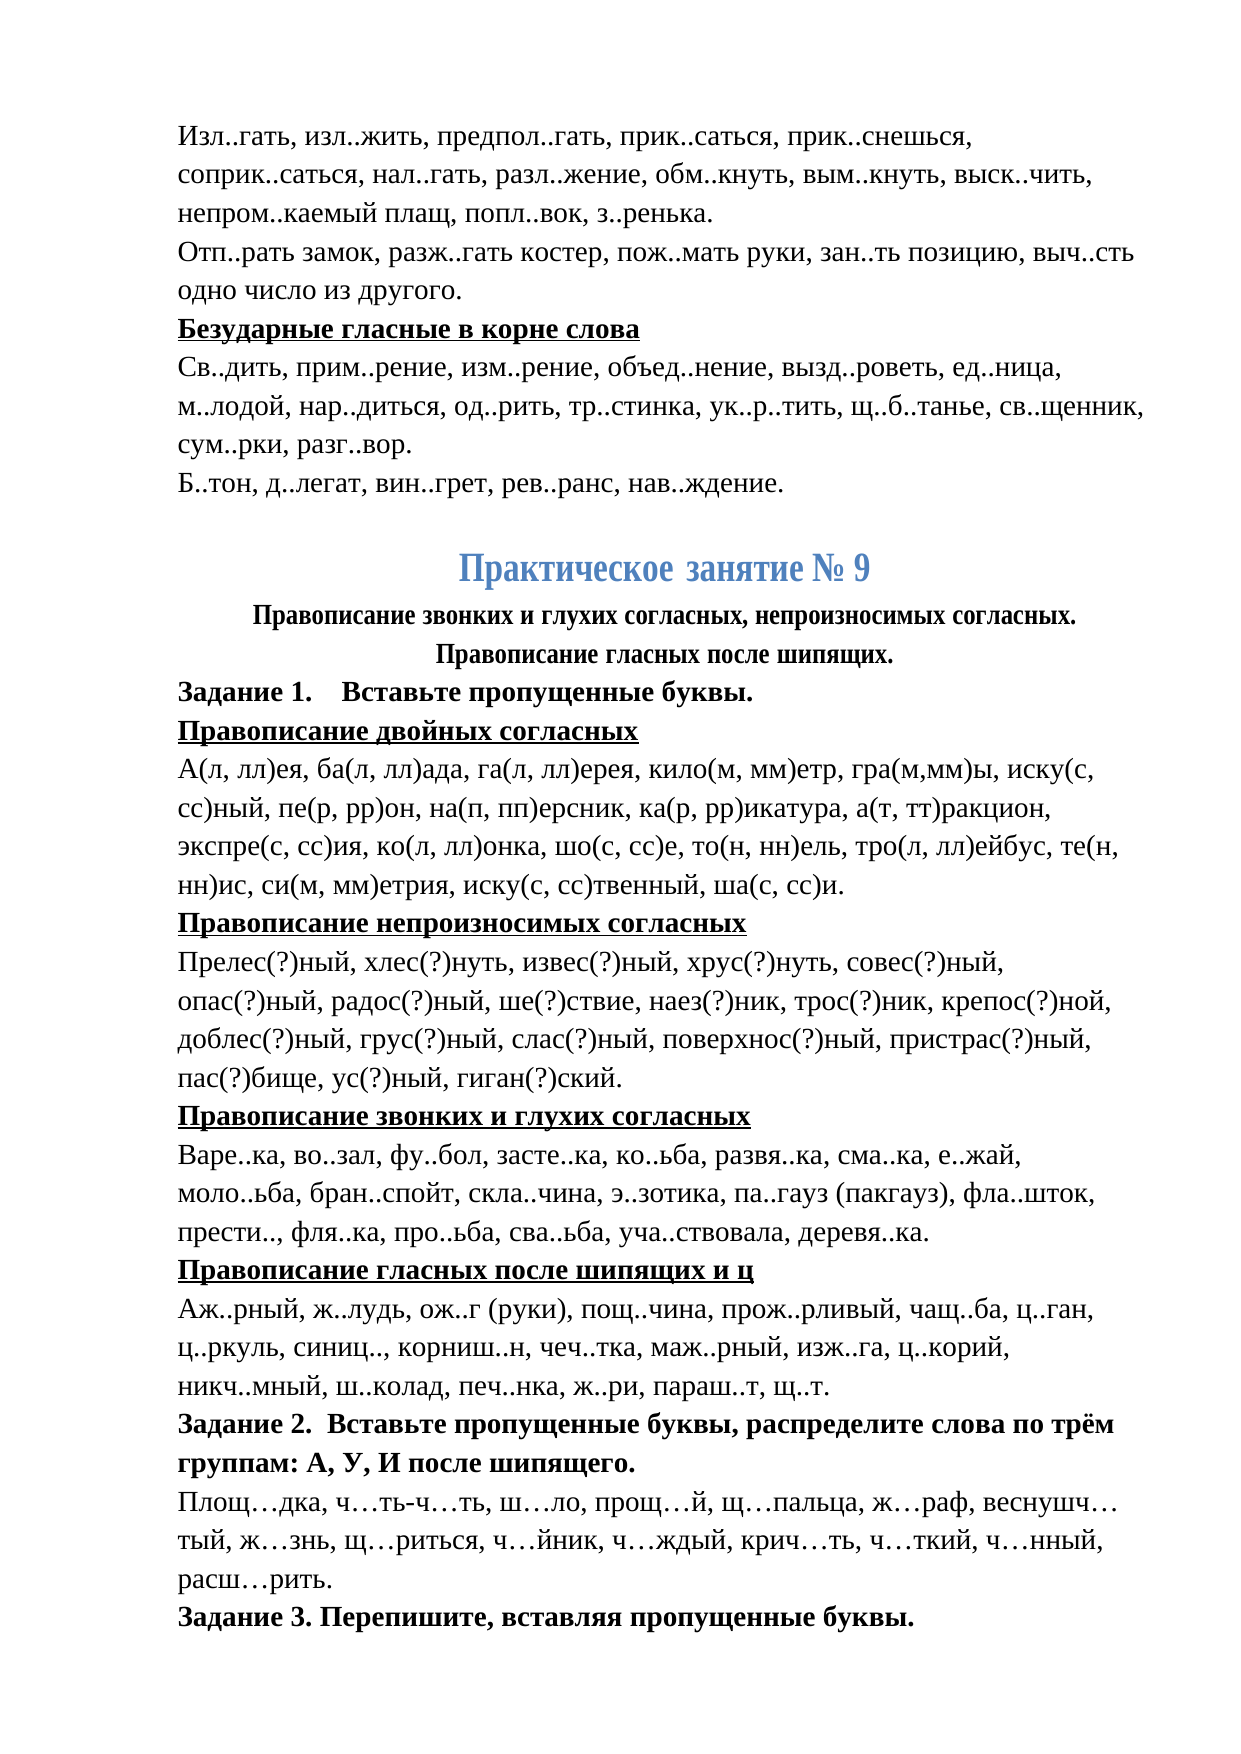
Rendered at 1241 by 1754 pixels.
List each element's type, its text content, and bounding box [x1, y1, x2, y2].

text Задание 3. Перепишите, вставляя пропущенные буквы. [177, 1599, 1152, 1633]
text Практическое занятие № 9 [177, 542, 1152, 590]
text Правописание звонких и глухих согласных, непроизносимых согласных. Правописание гласных после шипящих. [177, 597, 1152, 669]
text Отп..рать замок, разж..гать костер, пож..мать руки, зан..ть позицию, выч..сть одно число из другого. [177, 234, 1152, 306]
text Правописание двойных согласных [177, 713, 1152, 746]
text Б..тон, д..легат, вин..грет, рев..ранс, нав..ждение. [177, 465, 1152, 498]
text А(л, лл)ея, ба(л, лл)ада, га(л, лл)ерея, кило(м, мм)етр, гра(м,мм)ы, иску(с, сс)ный, пе(р, рр)он, на(п, пп)ерсник, ка(р, рр)икатура, а(т, тт)ракцион, экспре(с, сс)ия, ко(л, лл)онка, шо(с, сс)е, то(н, нн)ель, тро(л, лл)ейбус, те(н, нн)ис, си(м, мм)етрия, иску(с, сс)твенный, ша(с, сс)и. [177, 751, 1152, 901]
text Правописание звонких и глухих согласных [177, 1098, 1152, 1132]
text Изл..гать, изл..жить, предпол..гать, прик..саться, прик..снешься, соприк..саться, нал..гать, разл..жение, обм..кнуть, вым..кнуть, выск..чить, непром..каемый плащ, попл..вок, з..ренька. [177, 118, 1152, 229]
text Прелес(?)ный, хлес(?)нуть, извес(?)ный, хрус(?)нуть, совес(?)ный, опас(?)ный, радос(?)ный, ше(?)ствие, наез(?)ник, трос(?)ник, крепос(?)ной, доблес(?)ный, грус(?)ный, слас(?)ный, поверхнос(?)ный, пристрас(?)ный, пас(?)бище, ус(?)ный, гиган(?)ский. [177, 944, 1152, 1093]
text Св..дить, прим..рение, изм..рение, объед..нение, вызд..роветь, ед..ница, м..лодой, нар..диться, од..рить, тр..стинка, ук..р..тить, щ..б..танье, св..щенник, сум..рки, разг..вор. [177, 349, 1152, 460]
text Задание 1. Вставьте пропущенные буквы. [177, 674, 1152, 708]
text Безударные гласные в корне слова [177, 311, 1152, 344]
text Правописание непроизносимых согласных [177, 906, 1152, 939]
text Задание 2. Вставьте пропущенные буквы, распределите слова по трём группам: А, У, И после шипящего. [177, 1407, 1152, 1479]
text Аж..рный, ж..лудь, ож..г (руки), пощ..чина, прож..рливый, чащ..ба, ц..ган, ц..ркуль, синиц.., корниш..н, чеч..тка, маж..рный, изж..га, ц..корий, никч..мный, ш..колад, печ..нка, ж..ри, параш..т, щ..т. [177, 1291, 1152, 1402]
text Правописание гласных после шипящих и ц [177, 1252, 1152, 1286]
text Варе..ка, во..зал, фу..бол, засте..ка, ко..ьба, развя..ка, сма..ка, е..жай, моло..ьба, бран..спойт, скла..чина, э..зотика, па..гауз (пакгауз), фла..шток, прести.., фля..ка, про..ьба, сва..ьба, уча..ствовала, деревя..ка. [177, 1137, 1152, 1247]
text Площ…дка, ч…ть-ч…ть, ш…ло, прощ…й, щ…пальца, ж…раф, веснушч…тый, ж…знь, щ…риться, ч…йник, ч…ждый, крич…ть, ч…ткий, ч…нный, расш…рить. [177, 1484, 1152, 1594]
